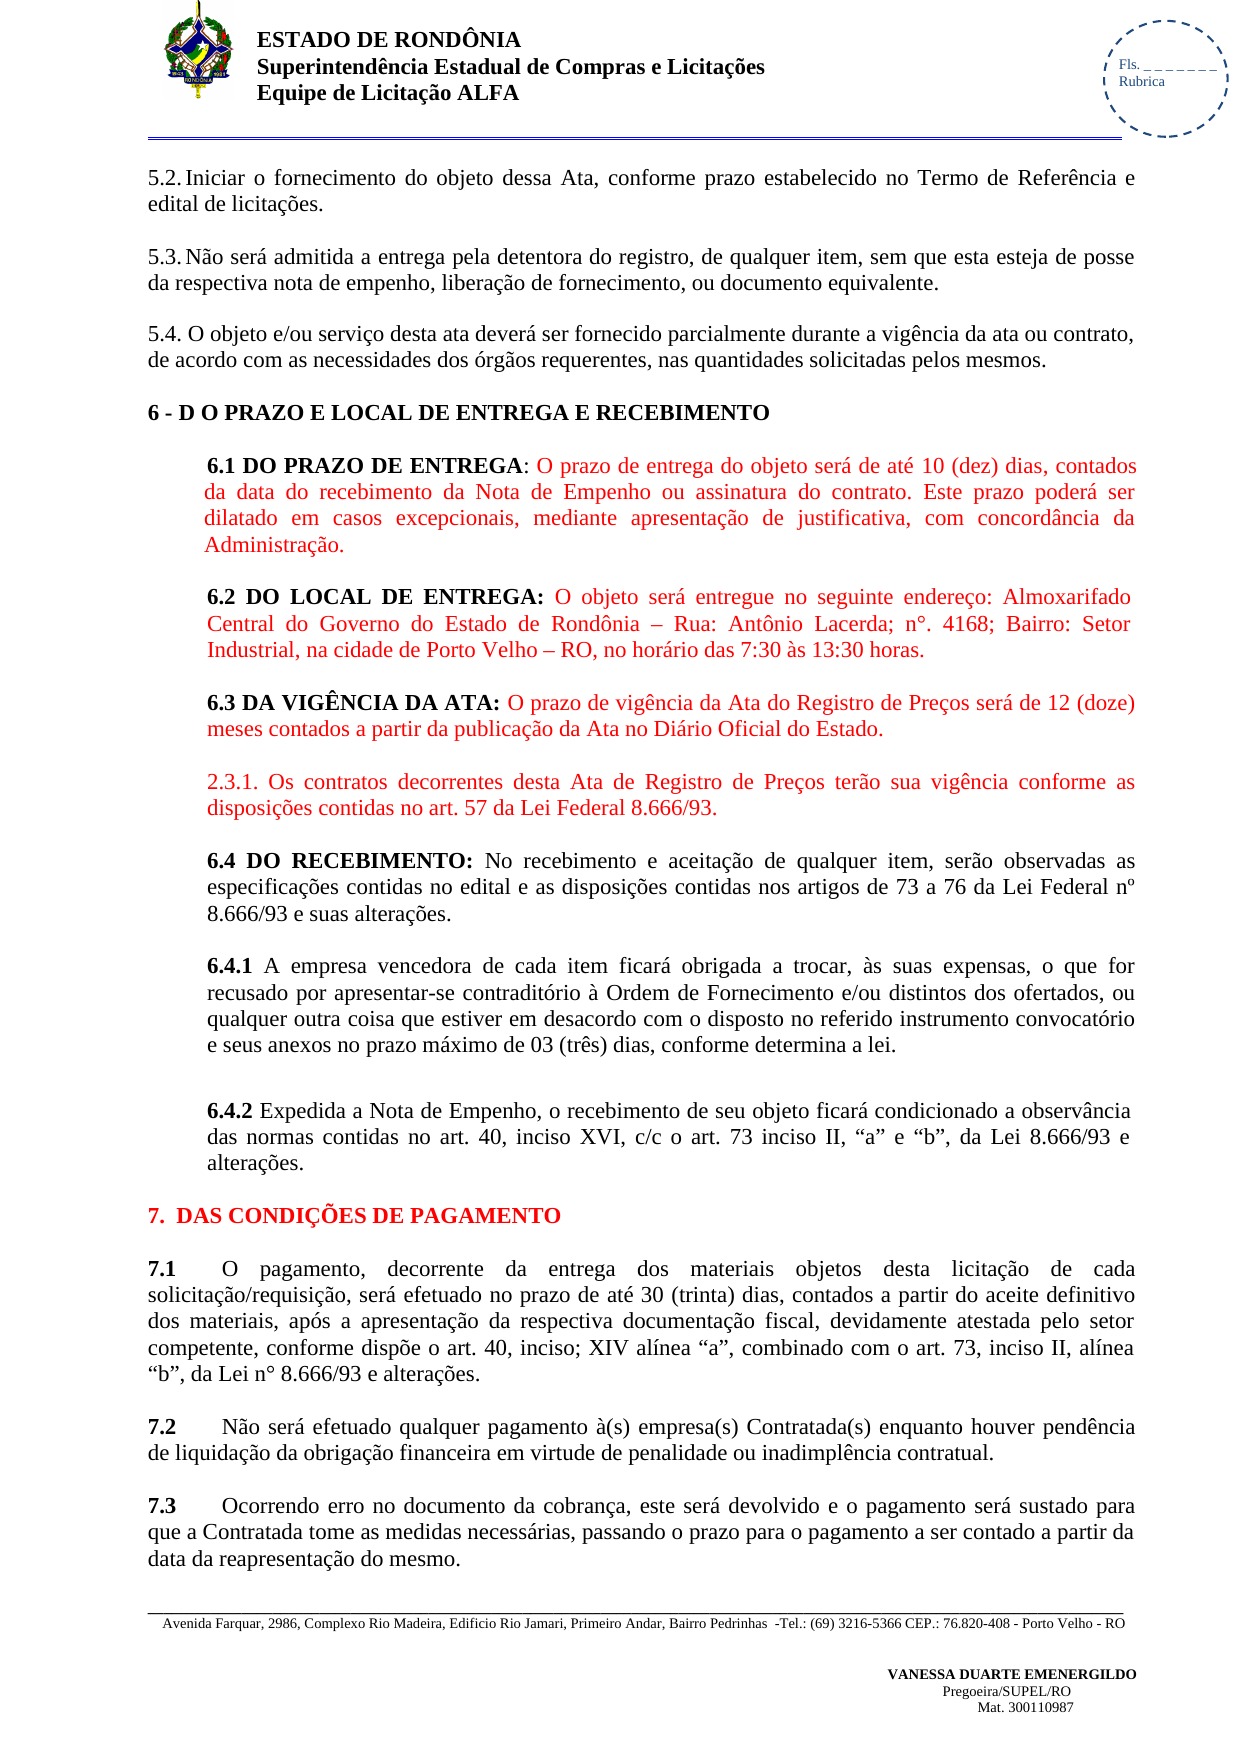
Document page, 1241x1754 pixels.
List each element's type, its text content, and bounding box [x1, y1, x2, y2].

text 6.3 DA VIGÊNCIA DA ATA: O prazo de vigência da Ata do Registro de Preços será de 12 (doze) meses contados a partir da publicação da Ata no Diário Oficial do Estado. [207, 689, 1137, 742]
text 7. DAS CONDIÇÕES DE PAGAMENTO [148, 1202, 1132, 1228]
text 6.2 DO LOCAL DE ENTREGA: O objeto será entregue no seguinte endereço: Almoxarifado Central do Governo do Estado de Rondônia – Rua: Antônio Lacerda; n°. 4168; Bairro: Setor Industrial, na cidade de Porto Velho – RO, no horário das 7:30 às 13:30 horas. [207, 583, 1132, 662]
text 6.4.2 Expedida a Nota de Empenho, o recebimento de seu objeto ficará condicionado a observância das normas contidas no art. 40, inciso XVI, c/c o art. 73 inciso II, “a” e “b”, da Lei 8.666/93 e alterações. [207, 1097, 1132, 1176]
text 2.3.1. Os contratos decorrentes desta Ata de Registro de Preços terão sua vigência conforme as disposições contidas no art. 57 da Lei Federal 8.666/93. [207, 768, 1137, 821]
text 6.4.1 A empresa vencedora de cada item ficará obrigada a trocar, às suas expensas, o que for recusado por apresentar-se contraditório à Ordem de Fornecimento e/ou distintos dos ofertados, ou qualquer outra coisa que estiver em desacordo com o disposto no referido instrumento convocatório e seus anexos no prazo máximo de 03 (três) dias, conforme determina a lei. [207, 952, 1137, 1058]
list Ocorrendo erro no documento da cobrança, este será devolvido e o pagamento será sustado para que a Contratada tome as medidas necessárias, passando o prazo para o pagamento a ser contado a partir da data da reapresentação do mesmo. [148, 1492, 1137, 1571]
list Não será efetuado qualquer pagamento à(s) empresa(s) Contratada(s) enquanto houver pendência de liquidação da obrigação financeira em virtude de penalidade ou inadimplência contratual. [148, 1413, 1137, 1466]
list O pagamento, decorrente da entrega dos materiais objetos desta licitação de cada solicitação/requisição, será efetuado no prazo de até 30 (trinta) dias, contados a partir do aceite definitivo dos materiais, após a apresentação da respectiva documentação fiscal, devidamente atestada pelo setor competente, conforme dispõe o art. 40, inciso; XIV alínea “a”, combinado com o art. 73, inciso II, alínea “b”, da Lei n° 8.666/93 e alterações. [148, 1255, 1137, 1387]
list Não será admitida a entrega pela detentora do registro, de qualquer item, sem que esta esteja de posse da respectiva nota de empenho, liberação de fornecimento, ou documento equivalente. [148, 243, 1137, 296]
text 6.1 DO PRAZO DE ENTREGA: O prazo de entrega do objeto será de até 10 (dez) dias, contados da data do recebimento da Nota de Empenho ou assinatura do contrato. Este prazo poderá ser dilatado em casos excepcionais, mediante apresentação de justificativa, com concordância da Administração. [204, 452, 1137, 557]
picture [162, 0, 235, 100]
list Iniciar o fornecimento do objeto dessa Ata, conforme prazo estabelecido no Termo de Referência e edital de licitações. [148, 164, 1137, 217]
text 6.4 DO RECEBIMENTO: No recebimento e aceitação de qualquer item, serão observadas as especificações contidas no edital e as disposições contidas nos artigos de 76 da Lei Federal nº 8.666/93 e suas alterações. [207, 847, 1137, 926]
text 6 - D O PRAZO E LOCAL DE ENTREGA E RECEBIMENTO [148, 399, 1137, 425]
text 5.4. O objeto e/ou serviço desta ata deverá ser fornecido parcialmente durante a vigência da ata ou contrato, de acordo com as necessidades dos órgãos requerentes, nas quantidades solicitadas pelos mesmos. [148, 320, 1137, 373]
